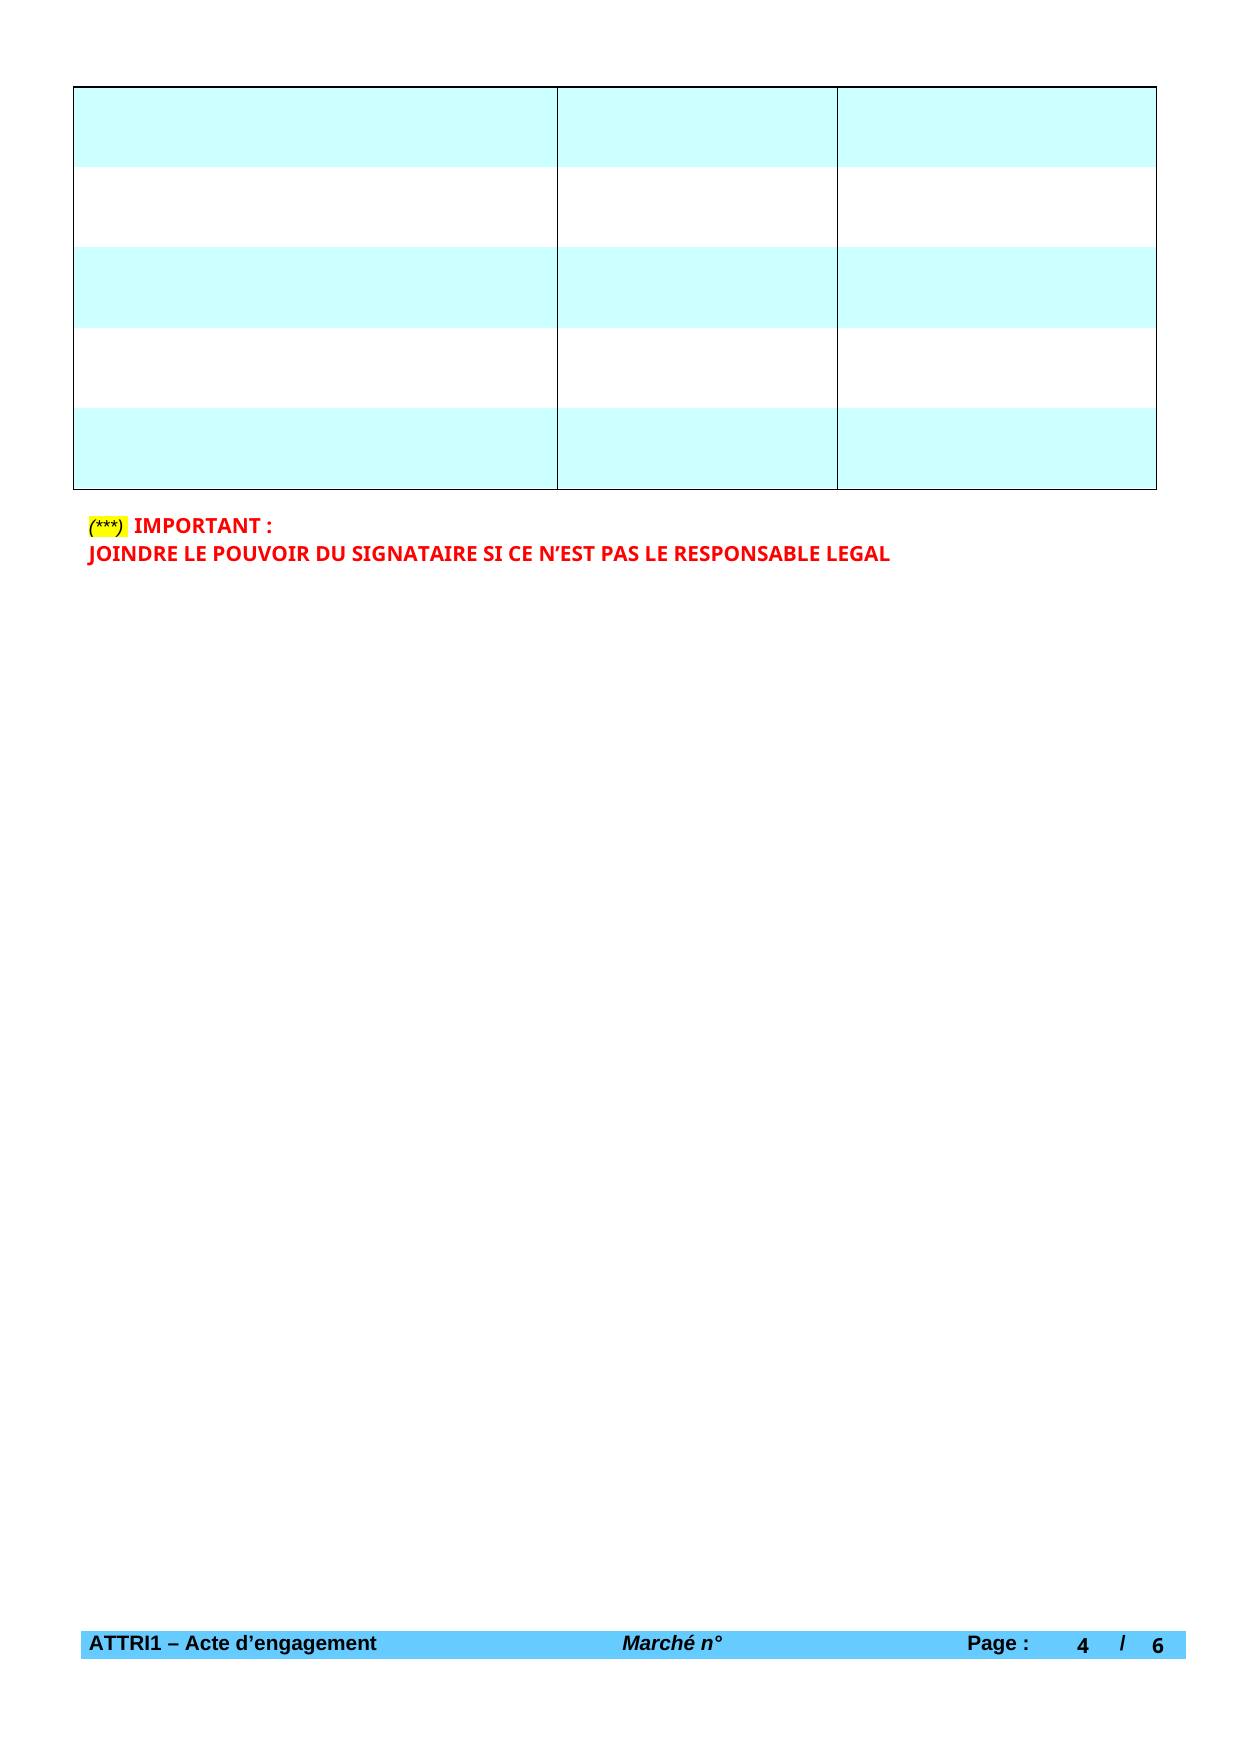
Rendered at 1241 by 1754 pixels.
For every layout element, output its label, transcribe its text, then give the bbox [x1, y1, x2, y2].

table_cell [74, 247, 557, 328]
table_cell [558, 88, 837, 167]
table_cell [838, 88, 1156, 167]
table_cell [838, 167, 1156, 247]
table_cell [558, 167, 837, 247]
table_cell [838, 408, 1156, 488]
table_cell [558, 247, 837, 328]
table_cell [74, 88, 557, 167]
table_cell [74, 408, 557, 488]
table_cell [838, 247, 1156, 328]
text JOINDRE LE POUVOIR DU SIGNATAIRE SI CE N’EST PAS LE RESPONSABLE LEGAL [89, 539, 1152, 568]
table_cell [838, 328, 1156, 408]
table_cell [74, 167, 557, 247]
text (***) IMPORTANT : [89, 511, 1152, 539]
table_cell [558, 408, 837, 488]
table_cell [74, 328, 557, 408]
table_cell [558, 328, 837, 408]
